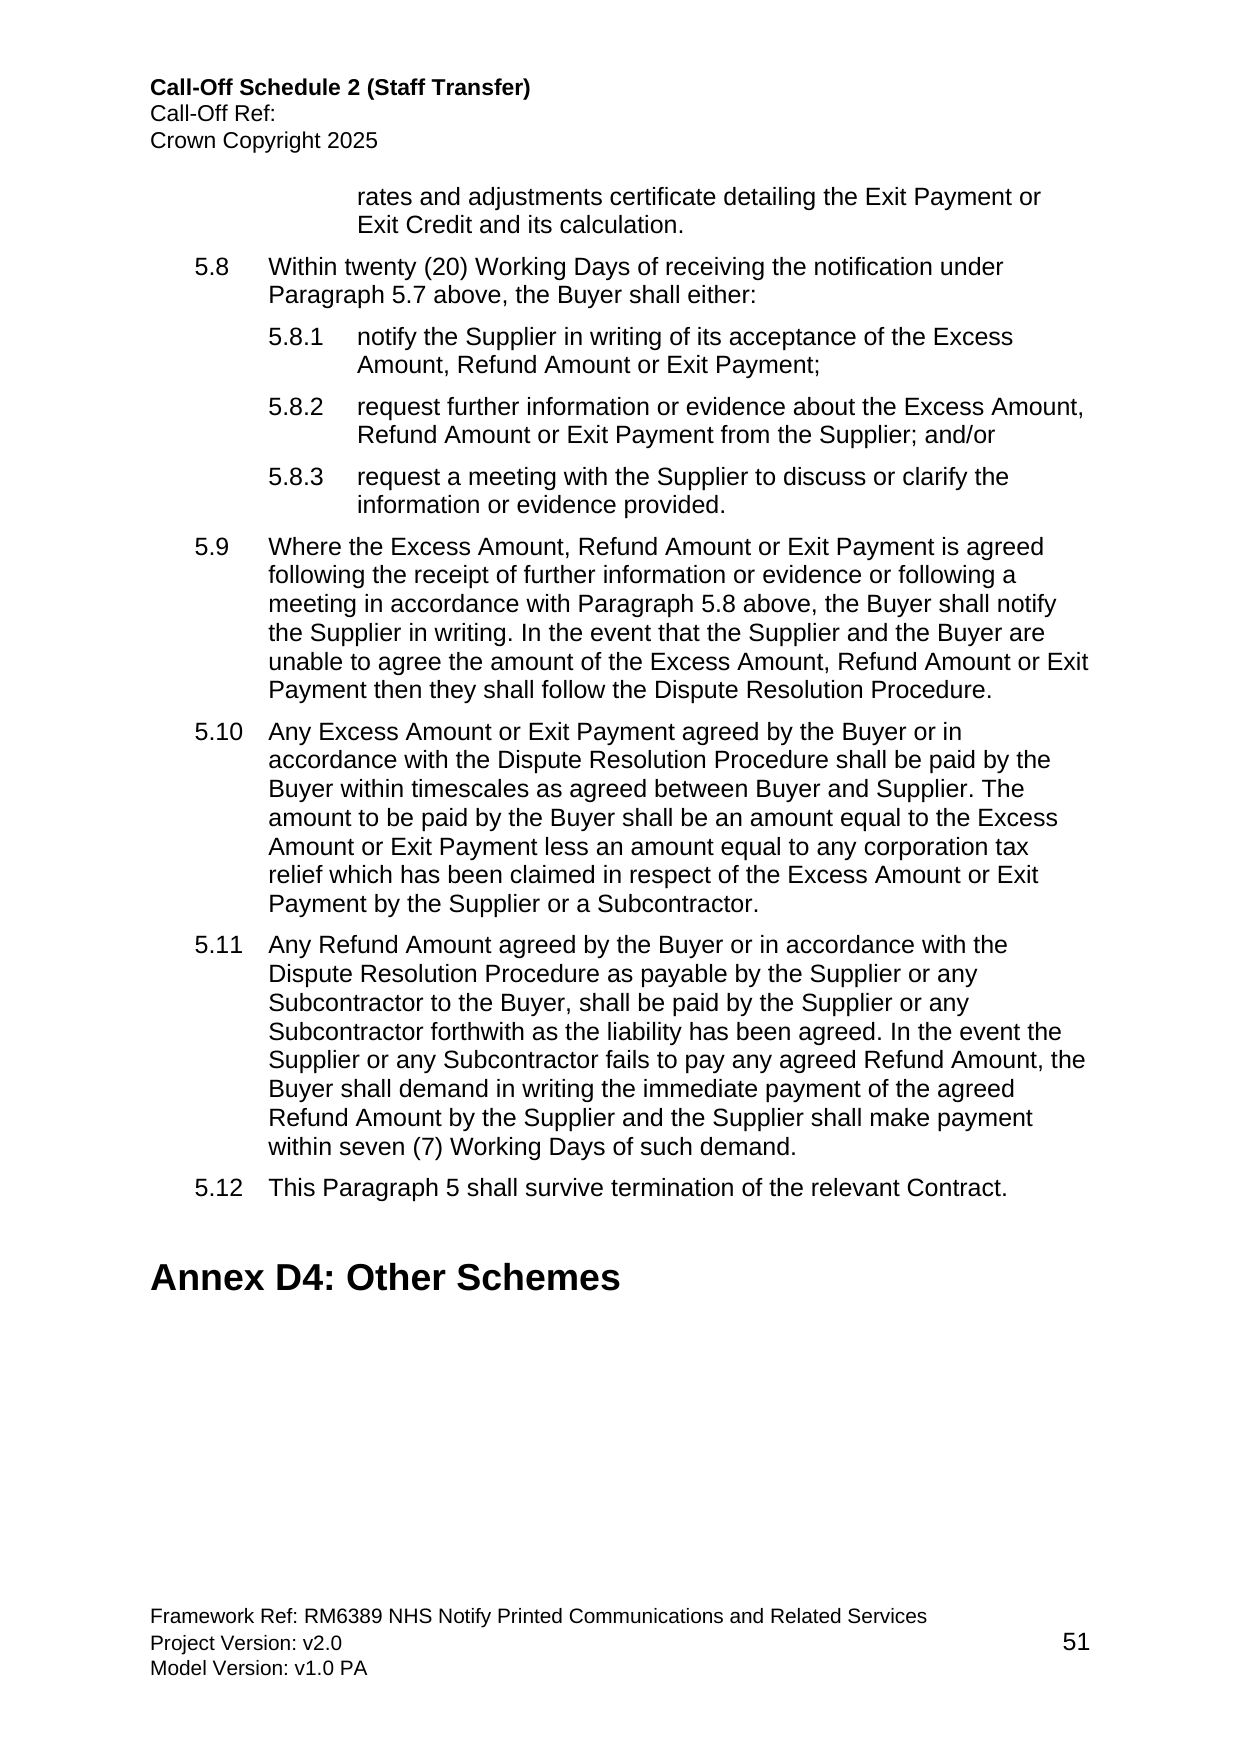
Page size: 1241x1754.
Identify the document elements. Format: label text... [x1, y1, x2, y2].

list Where the Excess Amount, Refund Amount or Exit Payment is agreed following the receipt of further information or evidence or following a meeting in accordance with Paragraph 5.8 above, the Buyer shall notify the Supplier in writing. In the event that the Supplier and the Buyer are unable to agree the amount of the Excess Amount, Refund Amount or Exit Payment then they shall follow the Dispute Resolution Procedure. [194, 532, 1090, 704]
list request a meeting with the Supplier to discuss or clarify the information or evidence provided. [268, 462, 1090, 519]
list Any Refund Amount agreed by the Buyer or in accordance with the Dispute Resolution Procedure as payable by the Supplier or any Subcontractor to the Buyer, shall be paid by the Supplier or any Subcontractor forthwith as the liability has been agreed. In the event the Supplier or any Subcontractor fails to pay any agreed Refund Amount, the Buyer shall demand in writing the immediate payment of the agreed Refund Amount by the Supplier and the Supplier shall make payment within seven (7) Working Days of such demand. [194, 930, 1090, 1160]
list notify the Supplier in writing of its acceptance of the Excess Amount, Refund Amount or Exit Payment; [268, 322, 1090, 379]
text Annex D4: Other Schemes [150, 1255, 1090, 1298]
list request further information or evidence about the Excess Amount, Refund Amount or Exit Payment from the Supplier; and/or [268, 392, 1090, 449]
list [268, 182, 1090, 239]
list This Paragraph 5 shall survive termination of the relevant Contract. [194, 1173, 1090, 1202]
list Within twenty (20) Working Days of receiving the notification under Paragraph 5.7 above, the Buyer shall either: [194, 252, 1090, 309]
list Any Excess Amount or Exit Payment agreed by the Buyer or in accordance with the Dispute Resolution Procedure shall be paid by the Buyer within timescales as agreed between Buyer and Supplier. The amount to be paid by the Buyer shall be an amount equal to the Excess Amount or Exit Payment less an amount equal to any corporation tax relief which has been claimed in respect of the Excess Amount or Exit Payment by the Supplier or a Subcontractor. [194, 717, 1090, 918]
